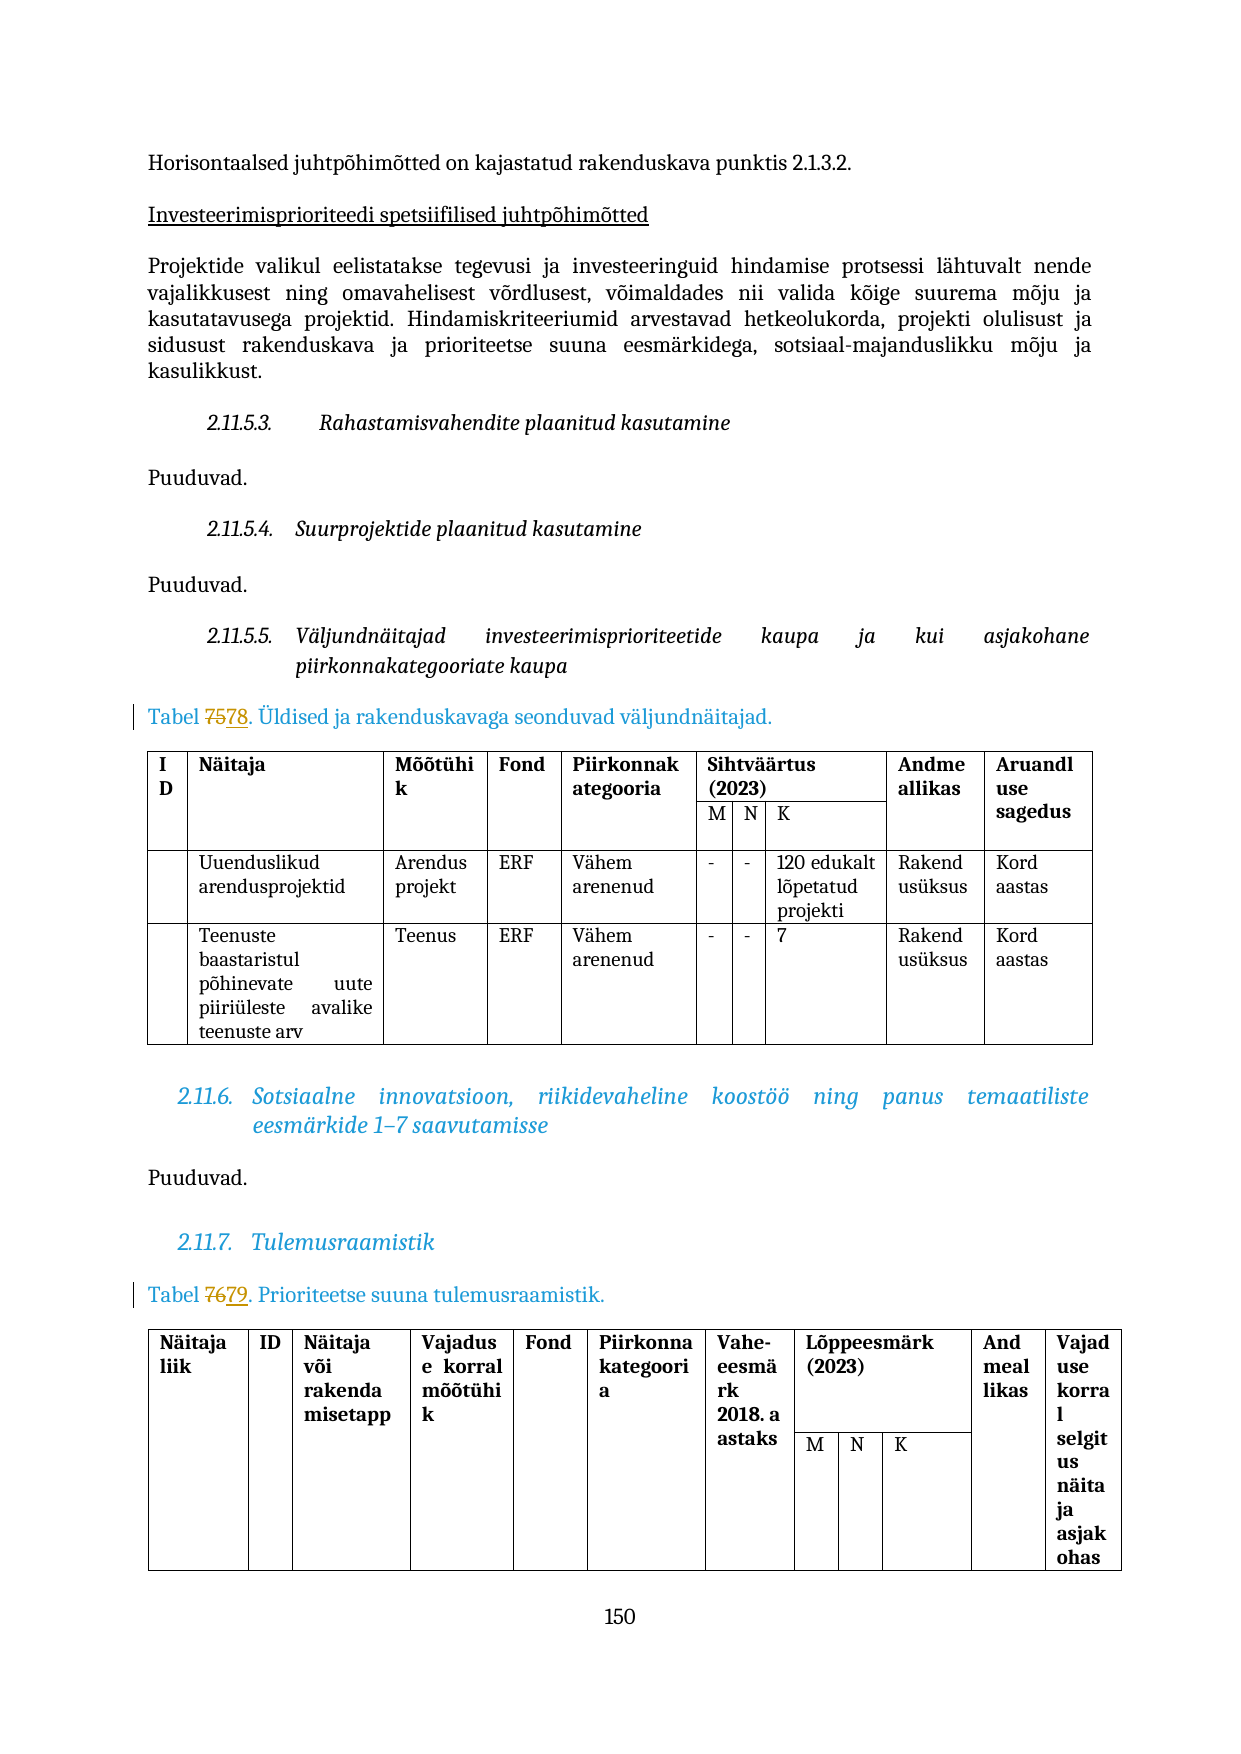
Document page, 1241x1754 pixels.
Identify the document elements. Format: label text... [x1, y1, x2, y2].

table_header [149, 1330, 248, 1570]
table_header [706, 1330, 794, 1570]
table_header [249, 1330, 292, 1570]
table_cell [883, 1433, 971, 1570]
text Investeerimisprioriteedi spetsiifilised juhtpõhimõtted [148, 202, 1092, 228]
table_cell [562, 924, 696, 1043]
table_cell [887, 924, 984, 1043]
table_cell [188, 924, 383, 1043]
text Projektide valikul eelistatakse tegevusi ja investeeringuid hindamise protsessi lähtuvalt nende vajalikkusest ning omavahelisest võrdlusest, võimaldades nii valida kõige suurema mõju ja kasutatavusega projektid. Hindamiskriteeriumid arvestavad hetkeolukorda, projekti olulisust ja sidusust rakenduskava ja prioriteetse suuna eesmärkidega, sotsiaal-majanduslikku mõju ja kasulikkust. [148, 253, 1092, 385]
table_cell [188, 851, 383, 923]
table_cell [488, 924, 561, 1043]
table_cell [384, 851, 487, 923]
text Puuduvad. [148, 465, 1092, 491]
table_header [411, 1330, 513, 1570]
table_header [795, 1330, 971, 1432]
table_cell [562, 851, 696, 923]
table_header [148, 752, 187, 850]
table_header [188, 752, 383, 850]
list Suurprojektide plaanitud kasutamine [207, 516, 1092, 543]
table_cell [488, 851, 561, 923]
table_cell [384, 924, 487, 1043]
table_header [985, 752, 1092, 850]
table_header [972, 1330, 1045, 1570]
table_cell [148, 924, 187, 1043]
text Puuduvad. [148, 1164, 1092, 1191]
text Tabel . Prioriteetse suuna tulemusraamistik. [148, 1282, 1092, 1308]
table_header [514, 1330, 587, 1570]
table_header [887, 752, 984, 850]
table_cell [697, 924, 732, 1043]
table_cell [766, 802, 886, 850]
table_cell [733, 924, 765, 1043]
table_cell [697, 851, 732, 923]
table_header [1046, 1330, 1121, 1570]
list Väljundnäitajad investeerimisprioriteetide kaupa ja kui asjakohane piirkonnakategooriate kaupa [207, 623, 1092, 679]
text Puuduvad. [148, 571, 1092, 598]
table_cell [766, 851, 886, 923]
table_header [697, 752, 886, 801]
text Tabel . Üldised ja rakenduskavaga seonduvad väljundnäitajad. [148, 704, 1092, 730]
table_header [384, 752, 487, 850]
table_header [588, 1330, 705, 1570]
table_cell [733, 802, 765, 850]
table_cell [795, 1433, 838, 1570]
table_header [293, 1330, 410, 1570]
text Horisontaalsed juhtpõhimõtted on kajastatud rakenduskava punktis 2.1.3.2. [148, 150, 1092, 177]
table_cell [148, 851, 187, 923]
list Tulemusraamistik [177, 1228, 1092, 1257]
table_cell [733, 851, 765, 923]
list Sotsiaalne innovatsioon, riikidevaheline koostöö ning panus temaatiliste eesmärkide 1–7 saavutamisse [177, 1082, 1092, 1139]
list Rahastamisvahendite plaanitud kasutamine [207, 410, 1092, 436]
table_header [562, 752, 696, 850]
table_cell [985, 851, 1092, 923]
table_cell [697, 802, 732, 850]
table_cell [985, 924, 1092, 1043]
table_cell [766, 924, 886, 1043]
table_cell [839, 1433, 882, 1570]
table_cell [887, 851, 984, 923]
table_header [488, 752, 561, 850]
